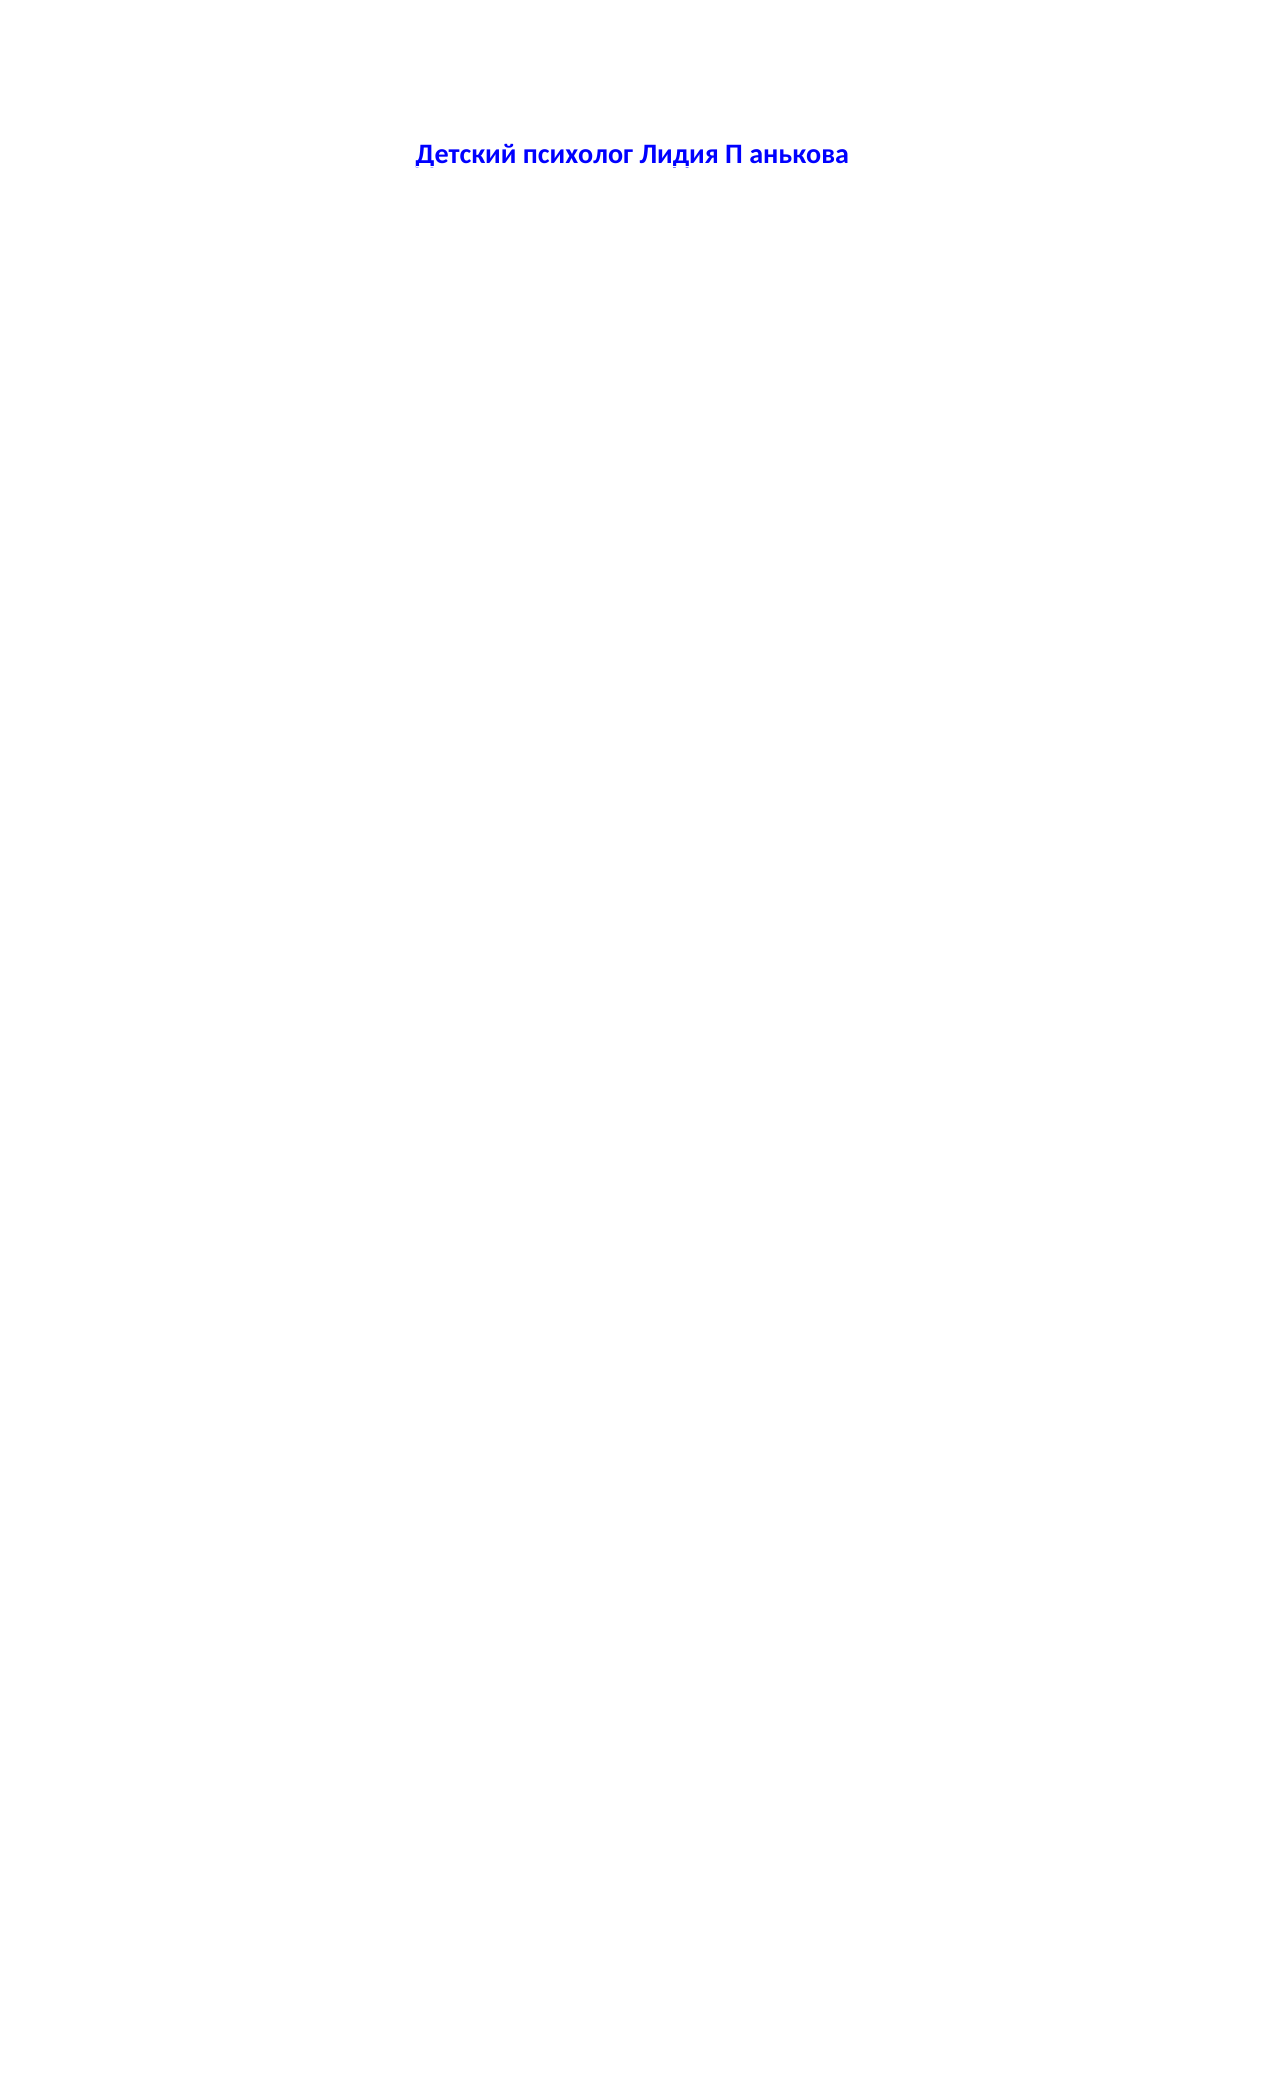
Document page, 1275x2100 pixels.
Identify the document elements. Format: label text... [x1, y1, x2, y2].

text Детский психолог Лидия П анькова [150, 136, 1114, 171]
